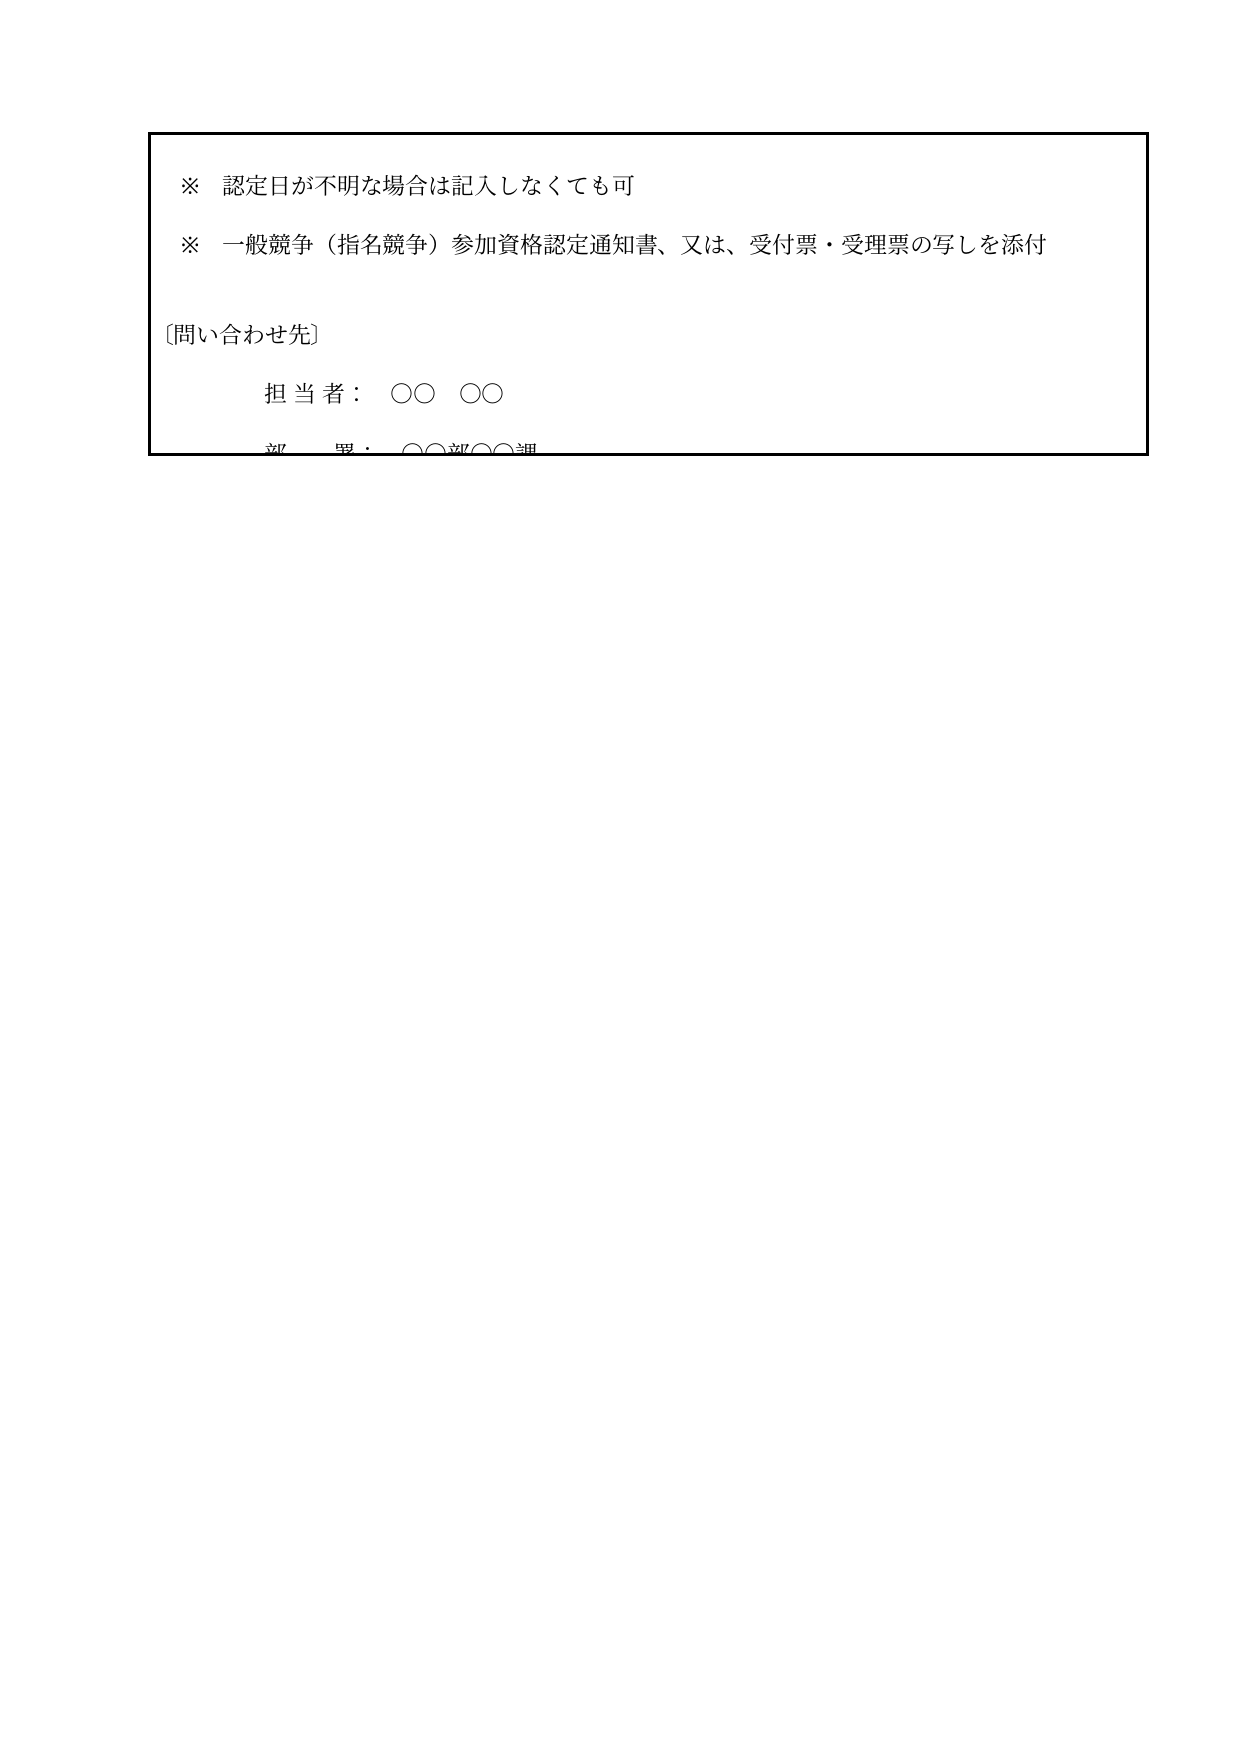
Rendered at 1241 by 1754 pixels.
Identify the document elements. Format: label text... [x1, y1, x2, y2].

table_cell ※ 認定日が不明な場合は記入しなくても可 ※ 一般競争（指名競争）参加資格認定通知書、又は、受付票・受理票の写しを添付 〔問い合わせ先〕 担 当 者： ○○ ○○ 部 署： ○○部○○課 電話番号： ０００－０００－００００（代） ［内線００００］ [151, 135, 1146, 452]
